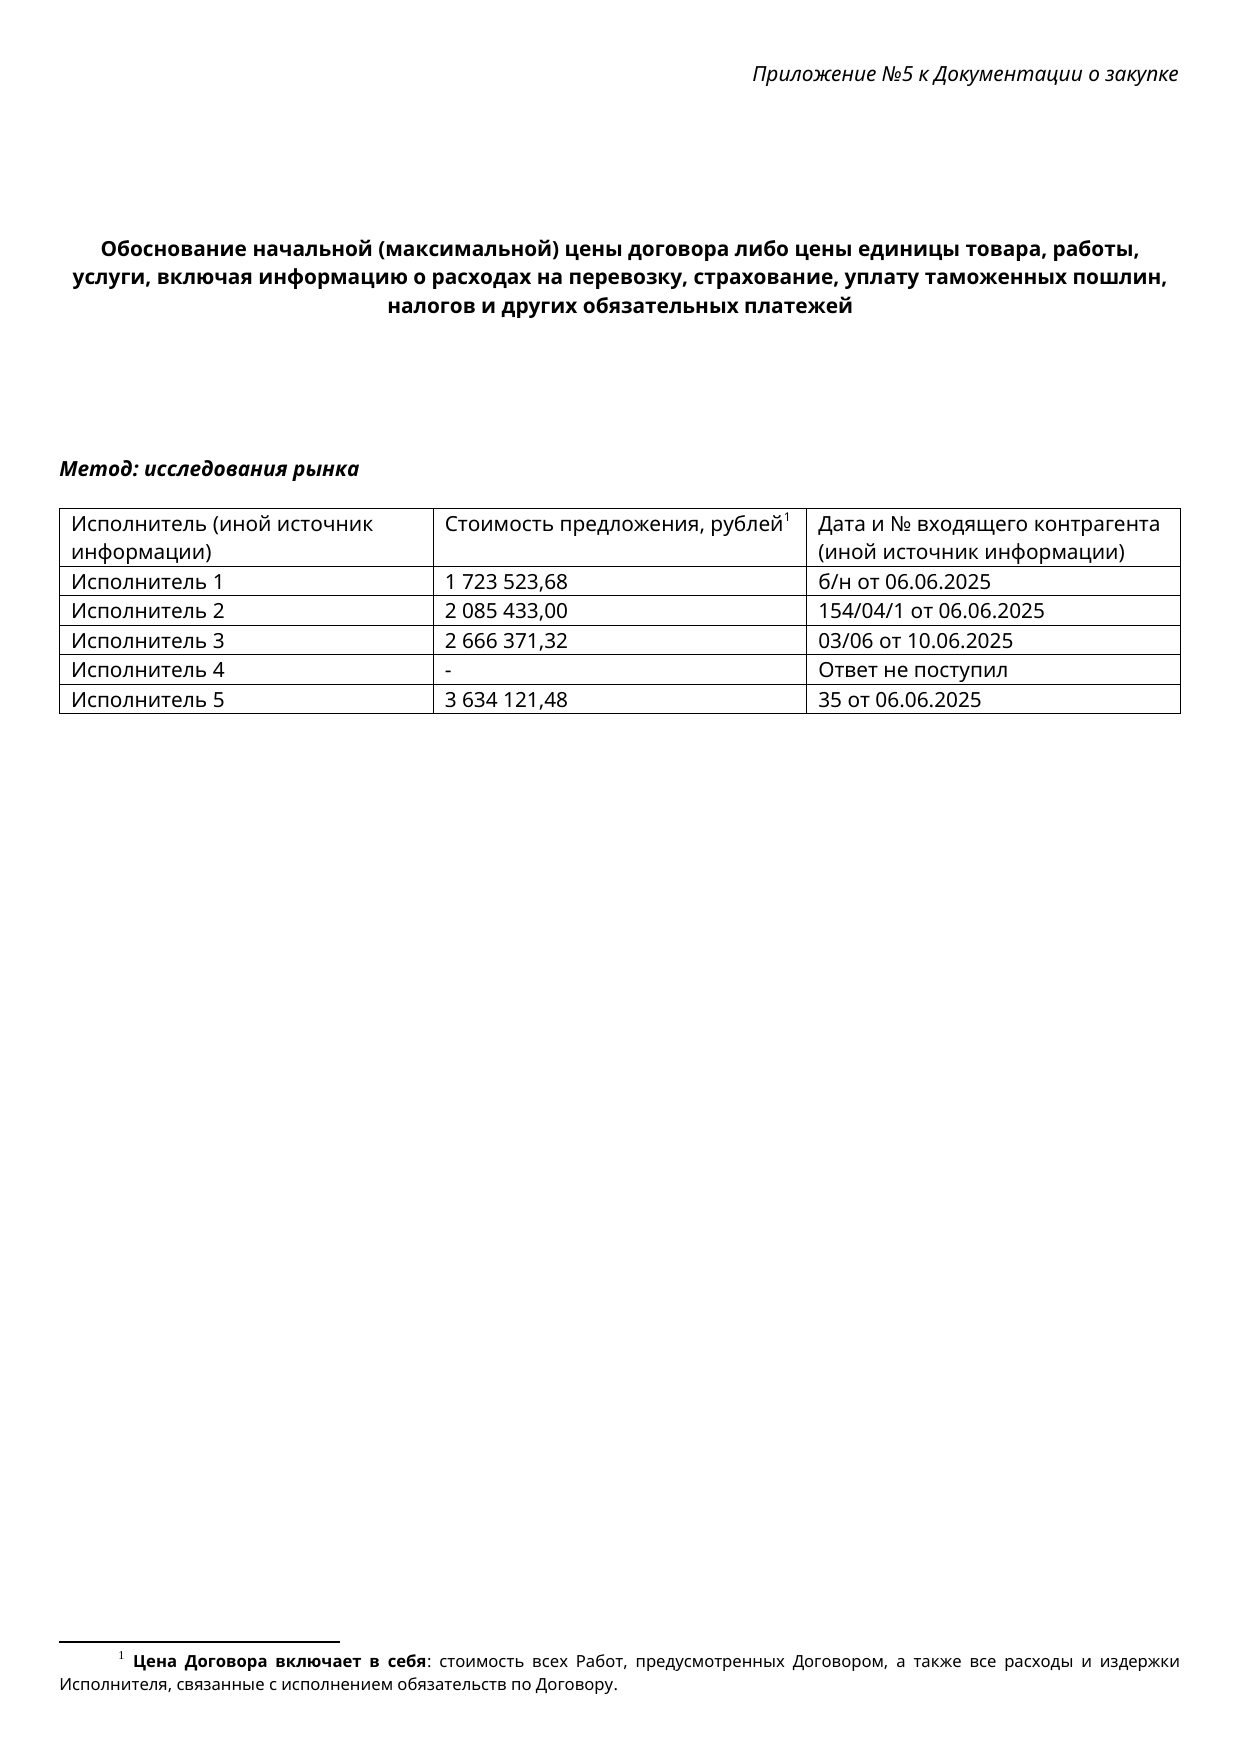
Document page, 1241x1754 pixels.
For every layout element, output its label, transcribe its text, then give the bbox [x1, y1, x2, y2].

text Метод: исследования рынка [59, 454, 1181, 483]
table_cell Исполнитель 5 [60, 685, 433, 713]
table_cell Исполнитель 1 [60, 567, 433, 595]
table_cell Исполнитель 4 [60, 655, 433, 684]
table_cell 154/04/1 от 06.06.2025 [807, 596, 1180, 625]
table_cell 3 634 121,48 [434, 685, 806, 713]
list Приложение №5 к Документации о закупке [134, 59, 1181, 87]
table_cell 03/06 от 10.06.2025 [807, 626, 1180, 654]
table_cell 2 666 371,32 [434, 626, 806, 654]
table_cell Исполнитель 2 [60, 596, 433, 625]
table_cell б/н от 06.06.2025 [807, 567, 1180, 595]
table_header Исполнитель (иной источник информации) [60, 509, 433, 566]
table_cell - [434, 655, 806, 684]
table_cell 1 723 523,68 [434, 567, 806, 595]
table_cell 35 от 06.06.2025 [807, 685, 1180, 713]
table_cell Исполнитель 3 [60, 626, 433, 654]
table_header Дата и № входящего контрагента (иной источник информации) [807, 509, 1180, 566]
table_cell 2 085 433,00 [434, 596, 806, 625]
text Обоснование начальной (максимальной) цены договора либо цены единицы товара, работы, услуги, включая информацию о расходах на перевозку, страхование, уплату таможенных пошлин, налогов и других обязательных платежей [59, 234, 1181, 319]
table_header Стоимость предложения, рублей [434, 509, 806, 566]
table_cell Ответ не поступил [807, 655, 1180, 684]
